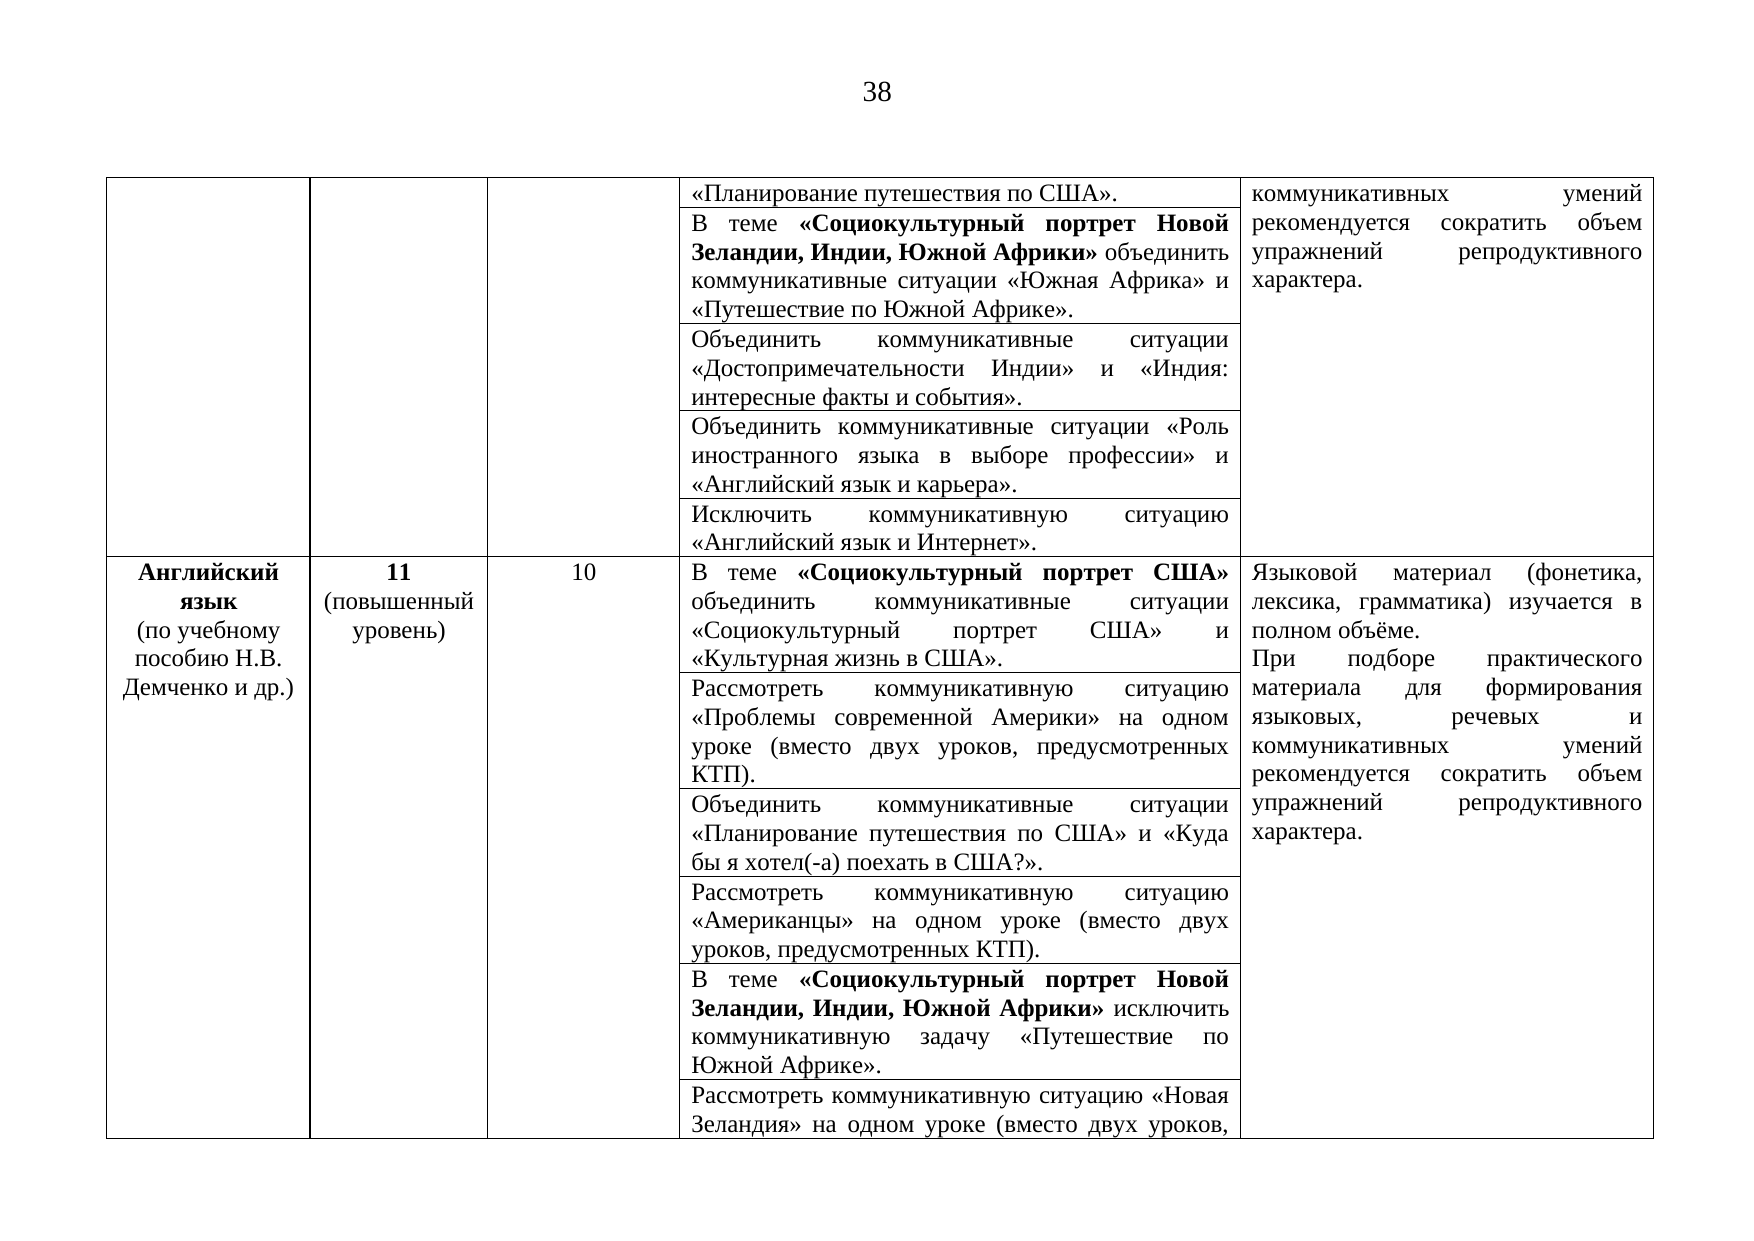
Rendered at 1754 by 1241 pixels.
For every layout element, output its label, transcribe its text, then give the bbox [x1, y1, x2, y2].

table_cell В теме «Социокультурный портрет Новой Зеландии, Индии, Южной Африки» исключить коммуникативную задачу «Путешествие по Южной Африке». [680, 964, 1240, 1079]
table_cell Английский язык (по учебному пособию Н.В. Демченко и др.) [107, 557, 309, 1137]
table_cell Объединить коммуникативные ситуации «Планирование путешествия по США» и «Куда бы я хотел(-а) поехать в США?». [680, 789, 1240, 876]
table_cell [680, 178, 1240, 207]
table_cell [680, 1080, 1240, 1137]
table_cell 11 (повышенный уровень) [311, 557, 487, 1137]
table_cell 10 [488, 557, 679, 1137]
table_cell В теме «Социокультурный портрет США» объединить коммуникативные ситуации «Социокультурный портрет США» и «Культурная жизнь в США». [680, 557, 1240, 672]
table_cell В теме «Социокультурный портрет Новой Зеландии, Индии, Южной Африки» объединить коммуникативные ситуации «Южная Африка» и «Путешествие по Южной Африке». [680, 208, 1240, 323]
table_cell Рассмотреть коммуникативную ситуацию «Проблемы современной Америки» на одном уроке (вместо двух уроков, предусмотренных КТП). [680, 673, 1240, 788]
table_cell Рассмотреть коммуникативную ситуацию «Американцы» на одном уроке (вместо двух уроков, предусмотренных КТП). [680, 877, 1240, 963]
table_cell Объединить коммуникативные ситуации «Роль иностранного языка в выборе профессии» и «Английский язык и карьера». [680, 411, 1240, 498]
table_cell Языковой материал (фонетика, лексика, грамматика) изучается в полном объёме. При подборе практического материала для формирования языковых, речевых и коммуникативных умений рекомендуется сократить объем упражнений репродуктивного характера. [1241, 557, 1653, 1137]
table_cell Исключить коммуникативную ситуацию «Английский язык и Интернет». [680, 499, 1240, 556]
table_cell Объединить коммуникативные ситуации «Достопримечательности Индии» и «Индия: интересные факты и события». [680, 324, 1240, 410]
